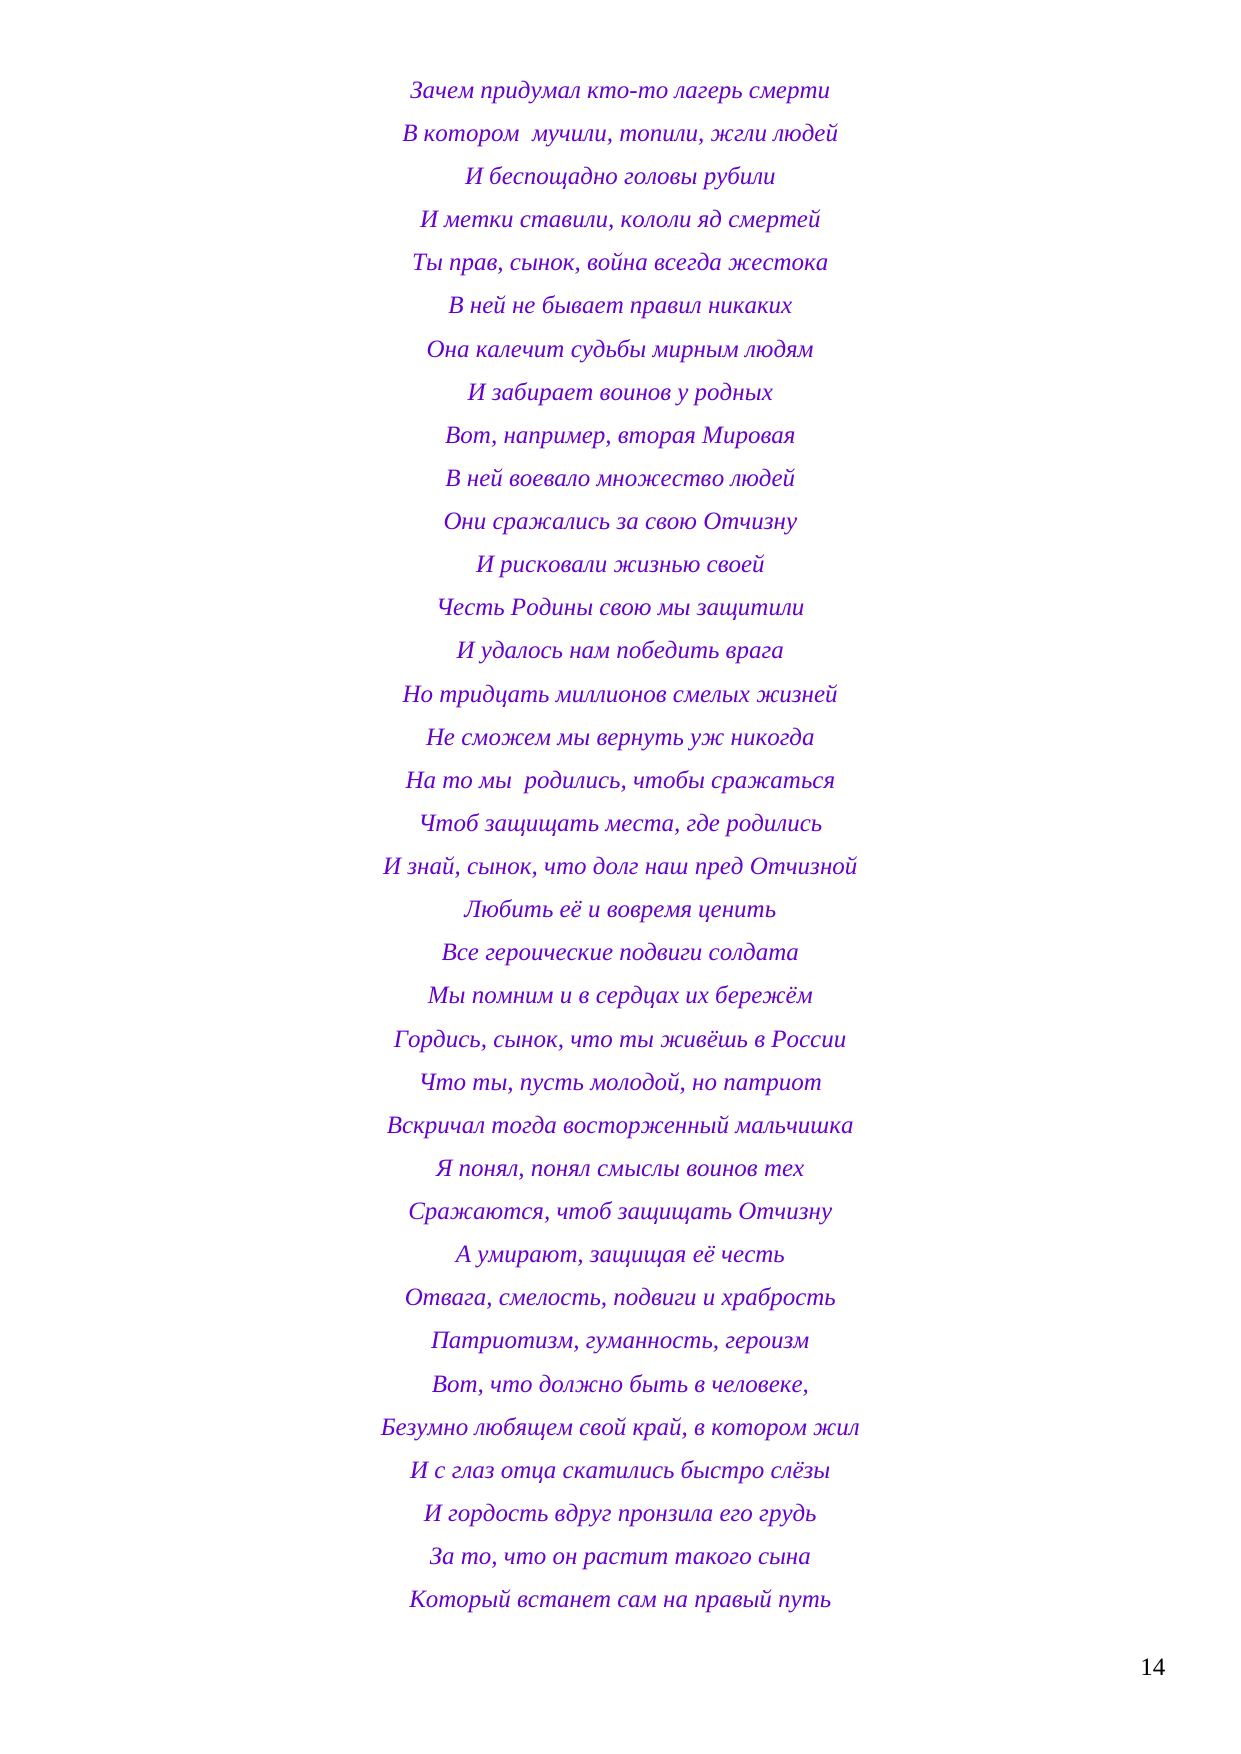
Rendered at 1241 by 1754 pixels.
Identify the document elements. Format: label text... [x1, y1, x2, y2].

text И удалось нам победить врага [75, 636, 1165, 664]
text Гордись, сынок, что ты живёшь в России [75, 1024, 1165, 1052]
text Отвага, смелость, подвиги и храбрость [75, 1282, 1165, 1311]
text Она калечит судьбы мирным людям [75, 334, 1165, 362]
text И забирает воинов у родных [75, 377, 1165, 406]
text Вот, что должно быть в человеке, [75, 1369, 1165, 1397]
text И метки ставили, кололи яд смертей [75, 204, 1165, 233]
text А умирают, защищая её честь [75, 1239, 1165, 1268]
text Я понял, понял смыслы воинов тех [75, 1153, 1165, 1182]
text И с глаз отца скатились быстро слёзы [75, 1455, 1165, 1484]
text На то мы родились, чтобы сражаться [75, 765, 1165, 794]
text Не сможем мы вернуть уж никогда [75, 722, 1165, 751]
text Патриотизм, гуманность, героизм [75, 1326, 1165, 1354]
text В ней воевало множество людей [75, 463, 1165, 492]
text Что ты, пусть молодой, но патриот [75, 1067, 1165, 1096]
text В ней не бывает правил никаких [75, 291, 1165, 319]
text И беспощадно головы рубили [75, 161, 1165, 190]
text Безумно любящем свой край, в котором жил [75, 1412, 1165, 1441]
text Ты прав, сынок, война всегда жестока [75, 247, 1165, 276]
text Сражаются, чтоб защищать Отчизну [75, 1196, 1165, 1225]
text Честь Родины свою мы защитили [75, 592, 1165, 621]
text Они сражались за свою Отчизну [75, 506, 1165, 535]
text Все героические подвиги солдата [75, 937, 1165, 966]
text Любить её и вовремя ценить [75, 894, 1165, 923]
text В котором мучили, топили, жгли людей [75, 118, 1165, 147]
text За то, что он растит такого сына [75, 1541, 1165, 1570]
text И гордость вдруг пронзила его грудь [75, 1498, 1165, 1527]
text Зачем придумал кто-то лагерь смерти [75, 75, 1165, 104]
text Вот, например, вторая Мировая [75, 420, 1165, 449]
text Чтоб защищать места, где родились [75, 808, 1165, 837]
text И знай, сынок, что долг наш пред Отчизной [75, 851, 1165, 880]
text Который встанет сам на правый путь [75, 1584, 1165, 1613]
text И рисковали жизнью своей [75, 549, 1165, 578]
text Вскричал тогда восторженный мальчишка [75, 1110, 1165, 1139]
text Но тридцать миллионов смелых жизней [75, 679, 1165, 707]
text Мы помним и в сердцах их бережём [75, 981, 1165, 1009]
